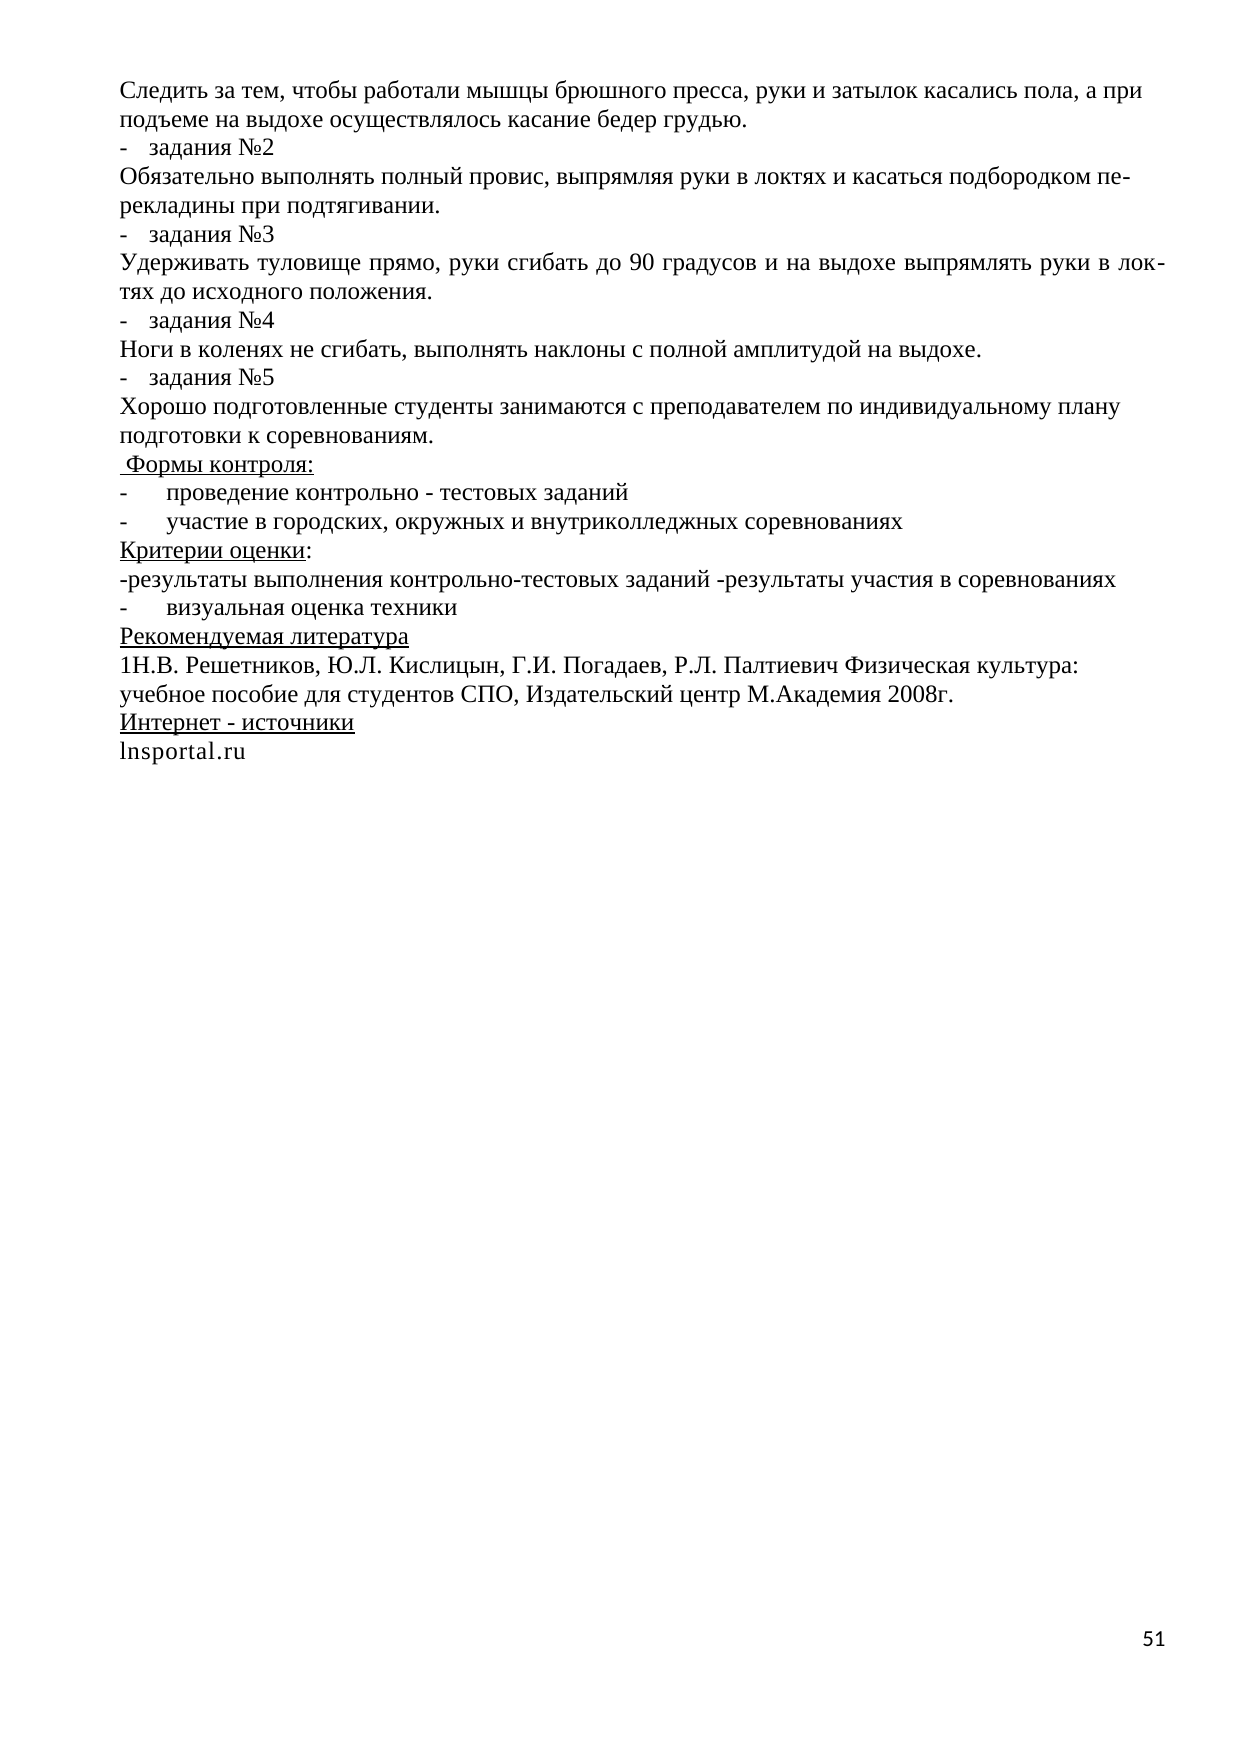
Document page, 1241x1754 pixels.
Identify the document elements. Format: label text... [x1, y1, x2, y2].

text Ноги в коленях не сгибать, выполнять наклоны с полной амплитудой на выдохе. [119, 334, 1165, 362]
text Критерии оценки: [119, 535, 1165, 564]
text Формы контроля: [119, 449, 1165, 477]
text 1Н.В. Решетников, Ю.Л. Кислицын, Г.И. Погадаев, Р.Л. Палтиевич Физическая культура: учебное пособие для студентов СПО, Издательский центр М.Академия 2008г. [119, 650, 1165, 707]
text Рекомендуемая литература [119, 621, 1165, 650]
list задания №3 [119, 219, 1165, 247]
text Обязательно выполнять полный провис, выпрямляя руки в локтях и касаться подбородком перекладины при подтягивании. [119, 161, 1165, 219]
text Хорошо подготовленные студенты занимаются с преподавателем по индивидуальному плану подготовки к соревнованиям. [119, 391, 1165, 449]
text -результаты выполнения контрольно-тестовых заданий -результаты участия в соревнованиях [119, 564, 1165, 592]
list задания №2 [119, 132, 1165, 161]
list задания №5 [119, 362, 1165, 391]
list задания №4 [119, 305, 1165, 334]
text lnsportal.ru [119, 736, 1165, 765]
list проведение контрольно - тестовых заданий [119, 477, 1165, 506]
text Следить за тем, чтобы работали мышцы брюшного пресса, руки и затылок касались пола, а при подъеме на выдохе осуществлялось касание бедер грудью. [119, 75, 1165, 132]
text Удерживать туловище прямо, руки сгибать до 90 градусов и на выдохе выпрямлять руки в локтях до исходного положения. [119, 247, 1165, 305]
text Интернет - источники [119, 707, 1165, 736]
list участие в городских, окружных и внутриколледжных соревнованиях [119, 506, 1165, 535]
list визуальная оценка техники [119, 592, 1165, 621]
